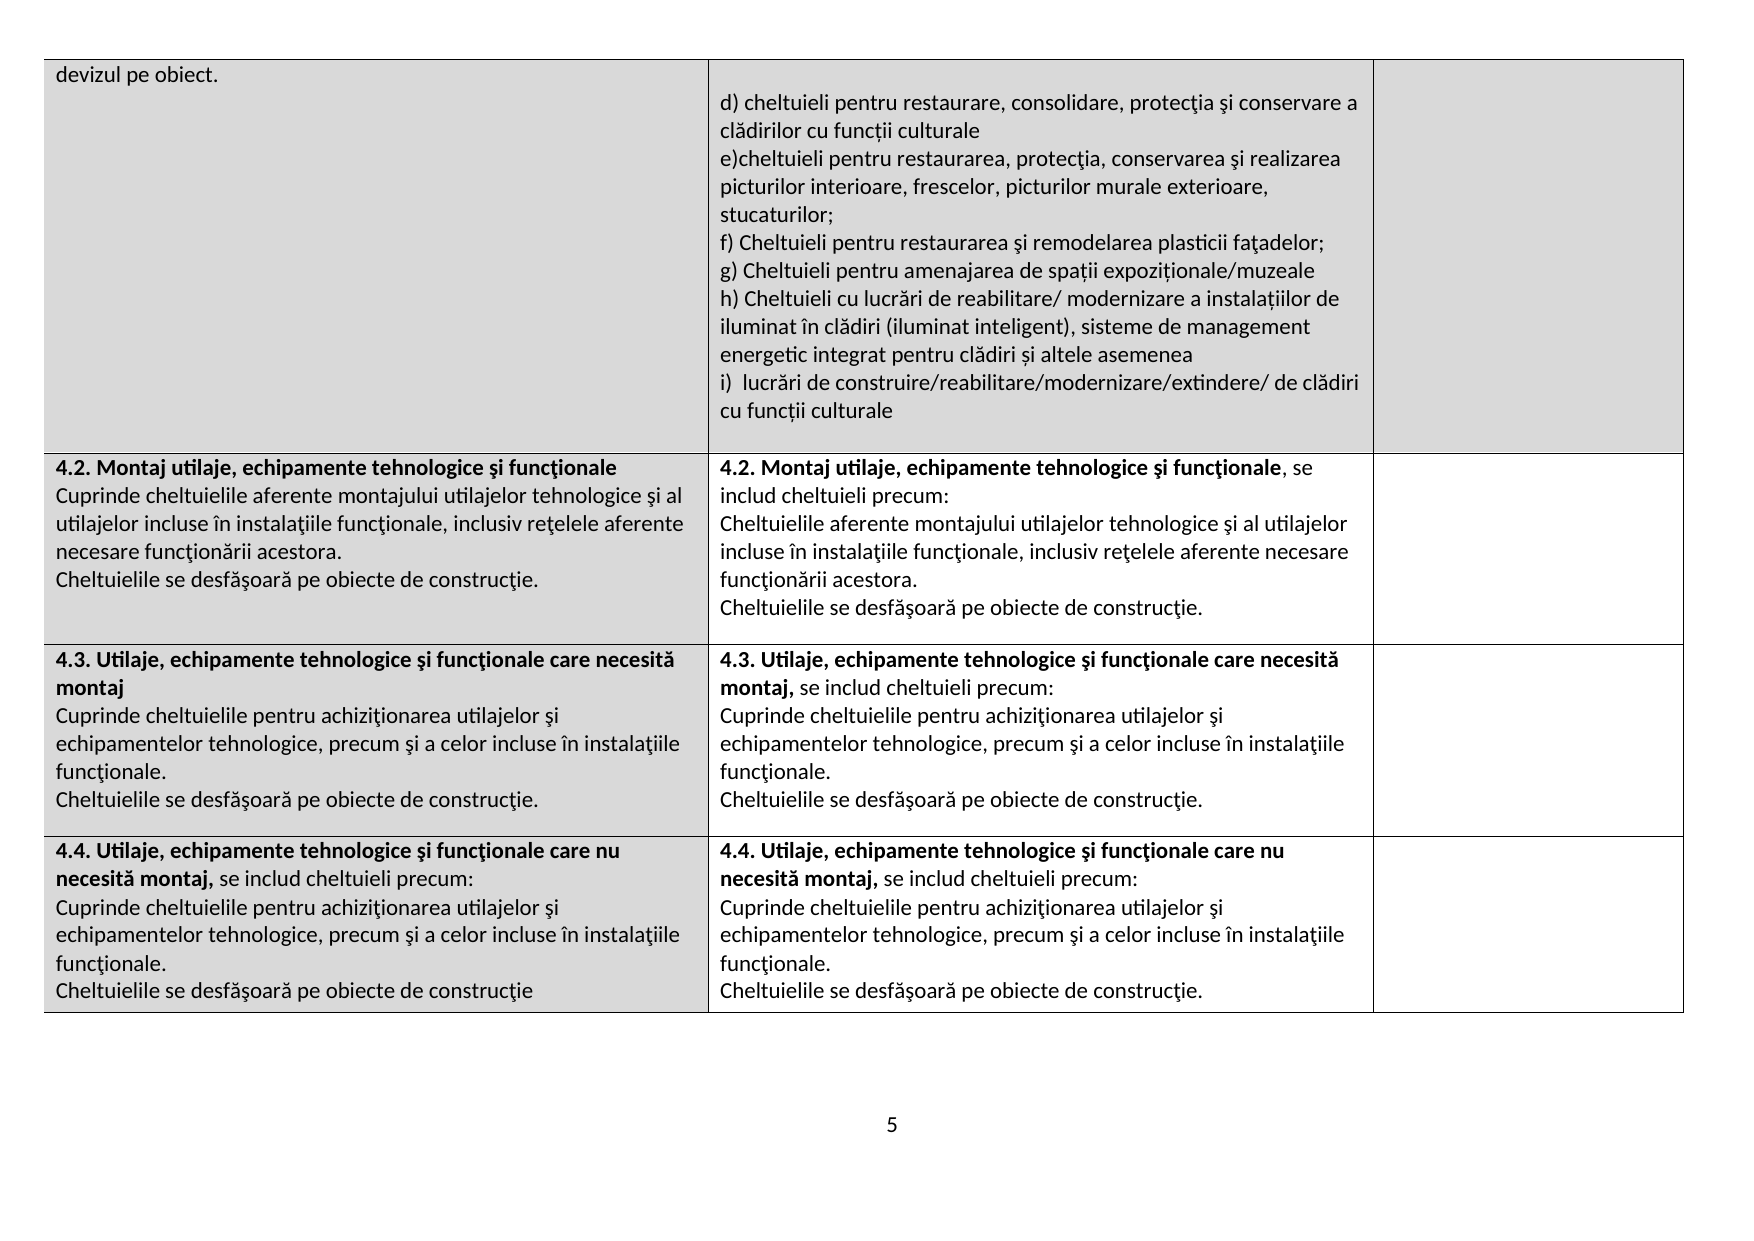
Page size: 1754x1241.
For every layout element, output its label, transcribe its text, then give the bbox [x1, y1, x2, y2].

table_cell 4.4. Utilaje, echipamente tehnologice şi funcţionale care nu necesită montaj, se includ cheltuieli precum: Cuprinde cheltuielile pentru achiziţionarea utilajelor şi echipamentelor tehnologice, precum şi a celor incluse în instalaţiile funcţionale. Cheltuielile se desfăşoară pe obiecte de construcţie. [709, 837, 1373, 1012]
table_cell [44, 60, 708, 452]
table_cell 4.3. Utilaje, echipamente tehnologice şi funcţionale care necesită montaj, se includ cheltuieli precum: Cuprinde cheltuielile pentru achiziţionarea utilajelor şi echipamentelor tehnologice, precum şi a celor incluse în instalaţiile funcţionale. Cheltuielile se desfăşoară pe obiecte de construcţie. [709, 645, 1373, 836]
table_cell [1374, 837, 1683, 1012]
table_cell [1374, 60, 1683, 452]
table_cell [1374, 645, 1683, 836]
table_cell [709, 60, 1373, 452]
table_cell 4.4. Utilaje, echipamente tehnologice şi funcţionale care nu necesită montaj, se includ cheltuieli precum: Cuprinde cheltuielile pentru achiziţionarea utilajelor şi echipamentelor tehnologice, precum şi a celor incluse în instalaţiile funcţionale. Cheltuielile se desfăşoară pe obiecte de construcţie [44, 837, 708, 1012]
table_cell 4.3. Utilaje, echipamente tehnologice şi funcţionale care necesită montaj Cuprinde cheltuielile pentru achiziţionarea utilajelor şi echipamentelor tehnologice, precum şi a celor incluse în instalaţiile funcţionale. Cheltuielile se desfăşoară pe obiecte de construcţie. [44, 645, 708, 836]
table_cell [1374, 454, 1683, 644]
table_cell 4.2. Montaj utilaje, echipamente tehnologice şi funcţionale, se includ cheltuieli precum: Cheltuielile aferente montajului utilajelor tehnologice şi al utilajelor incluse în instalaţiile funcţionale, inclusiv reţelele aferente necesare funcţionării acestora. Cheltuielile se desfăşoară pe obiecte de construcţie. [709, 454, 1373, 644]
table_cell 4.2. Montaj utilaje, echipamente tehnologice şi funcţionale Cuprinde cheltuielile aferente montajului utilajelor tehnologice şi al utilajelor incluse în instalaţiile funcţionale, inclusiv reţelele aferente necesare funcţionării acestora. Cheltuielile se desfăşoară pe obiecte de construcţie. [44, 454, 708, 644]
